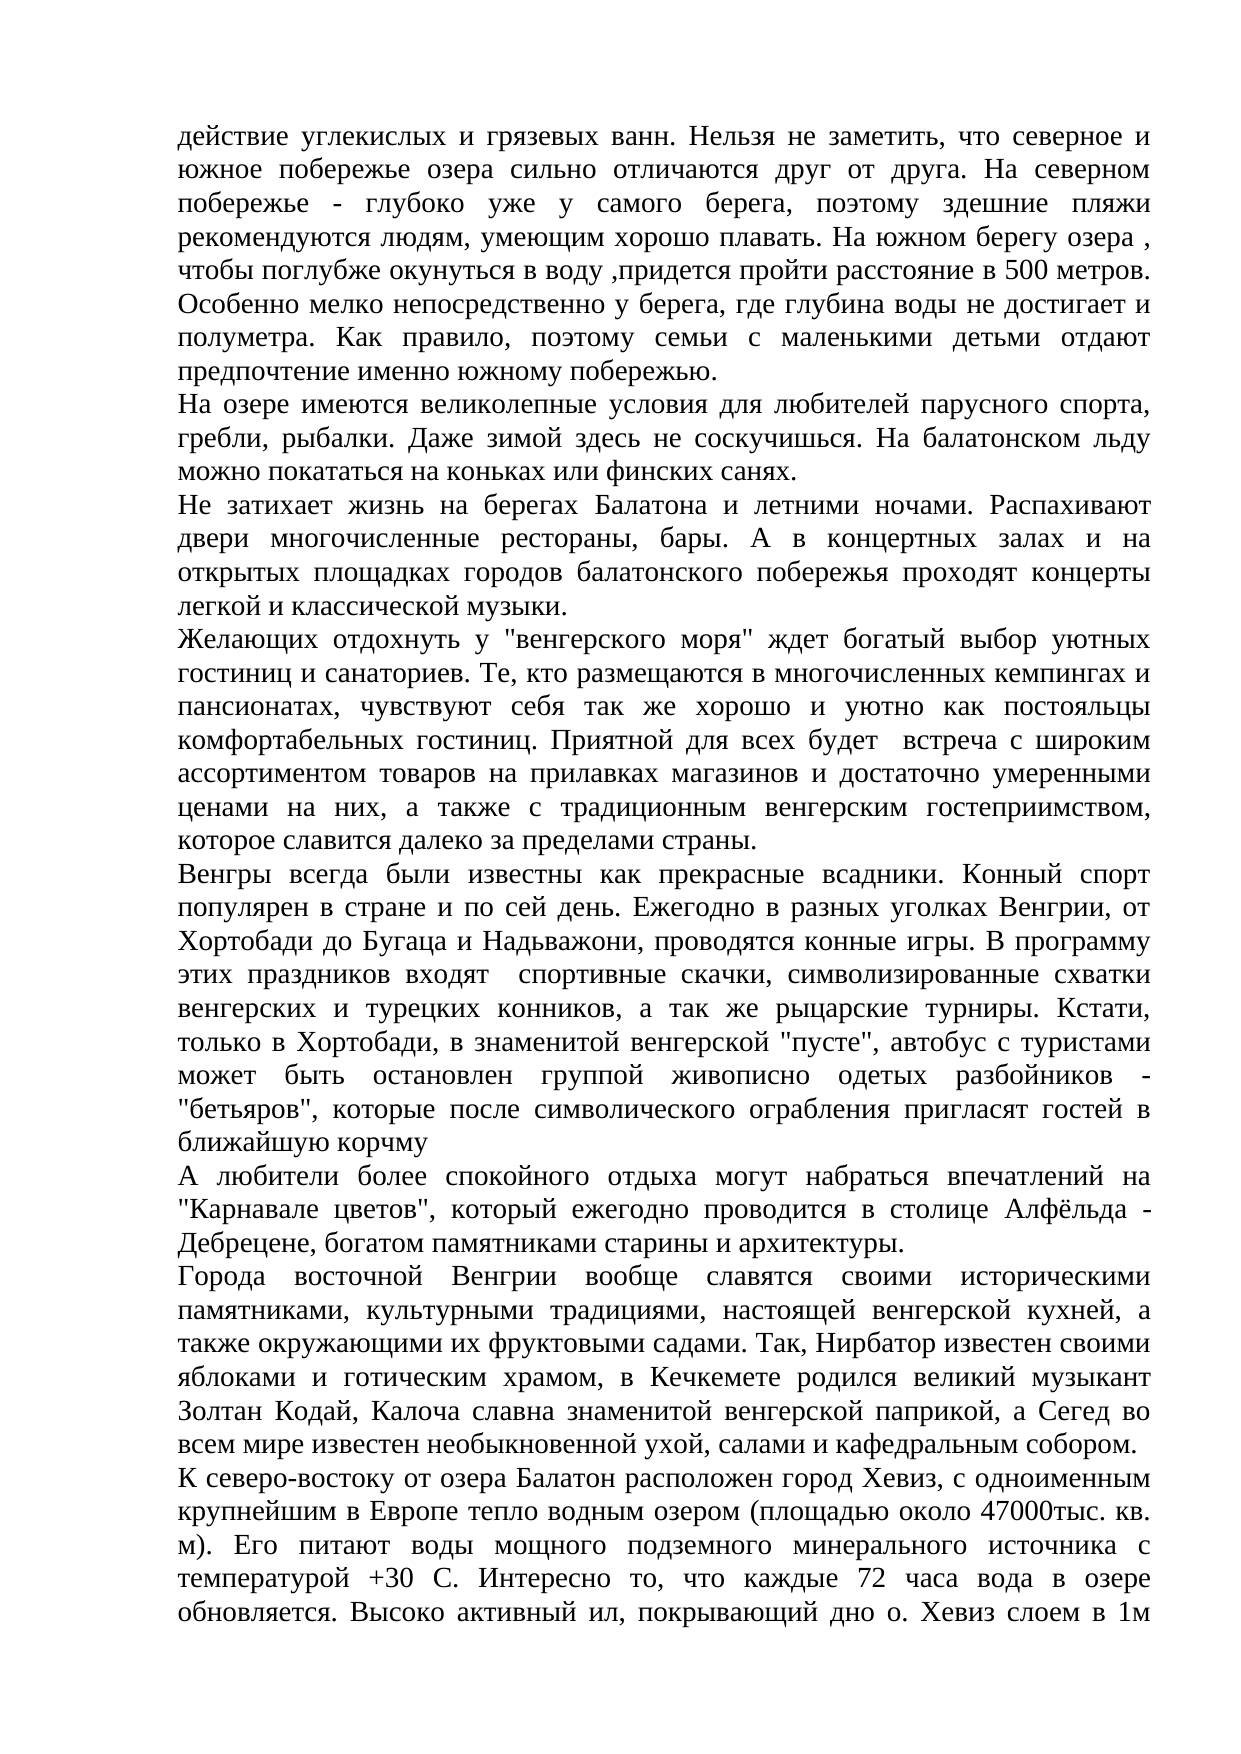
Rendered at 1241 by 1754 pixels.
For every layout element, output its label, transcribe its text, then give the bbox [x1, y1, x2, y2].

text А любители более спокойного отдыха могут набраться впечатлений на "Карнавале цветов", который ежегодно проводится в столице Алфёльда - Дебрецене, богатом памятниками старины и архитектуры. [177, 1158, 1152, 1258]
text Не затихает жизнь на берегах Балатона и летними ночами. Распахивают двери многочисленные рестораны, бары. А в концертных залах и на открытых площадках городов балатонского побережья проходят концерты легкой и классической музыки. [177, 487, 1152, 621]
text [177, 1460, 1152, 1627]
text На озере имеются великолепные условия для любителей парусного спорта, гребли, рыбалки. Даже зимой здесь не соскучишься. На балатонском льду можно покататься на коньках или финских санях. [177, 386, 1152, 487]
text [177, 118, 1152, 386]
text Города восточной Венгрии вообще славятся своими историческими памятниками, культурными традициями, настоящей венгерской кухней, а также окружающими их фруктовыми садами. Так, Нирбатор известен своими яблоками и готическим храмом, в Кечкемете родился великий музыкант Золтан Кодай, Калоча славна знаменитой венгерской паприкой, а Сегед во всем мире известен необыкновенной ухой, салами и кафедральным собором. [177, 1258, 1152, 1460]
text Венгры всегда были известны как прекрасные всадники. Конный спорт популярен в стране и по сей день. Ежегодно в разных уголках Венгрии, от Хортобади до Бугаца и Надьважони, проводятся конные игры. В программу этих праздников входят спортивные скачки, символизированные схватки венгерских и турецких конников, а так же рыцарские турниры. Кстати, только в Хортобади, в знаменитой венгерской "пусте", автобус с туристами может быть остановлен группой живописно одетых разбойников - "бетьяров", которые после символического ограбления пригласят гостей в ближайшую корчму [177, 856, 1152, 1158]
text Желающих отдохнуть у "венгерского моря" ждет богатый выбор уютных гостиниц и санаториев. Те, кто размещаются в многочисленных кемпингах и пансионатах, чувствуют себя так же хорошо и уютно как постояльцы комфортабельных гостиниц. Приятной для всех будет встреча с широким ассортиментом товаров на прилавках магазинов и достаточно умеренными ценами на них, а также с традиционным венгерским гостеприимством, которое славится далеко за пределами страны. [177, 621, 1152, 856]
